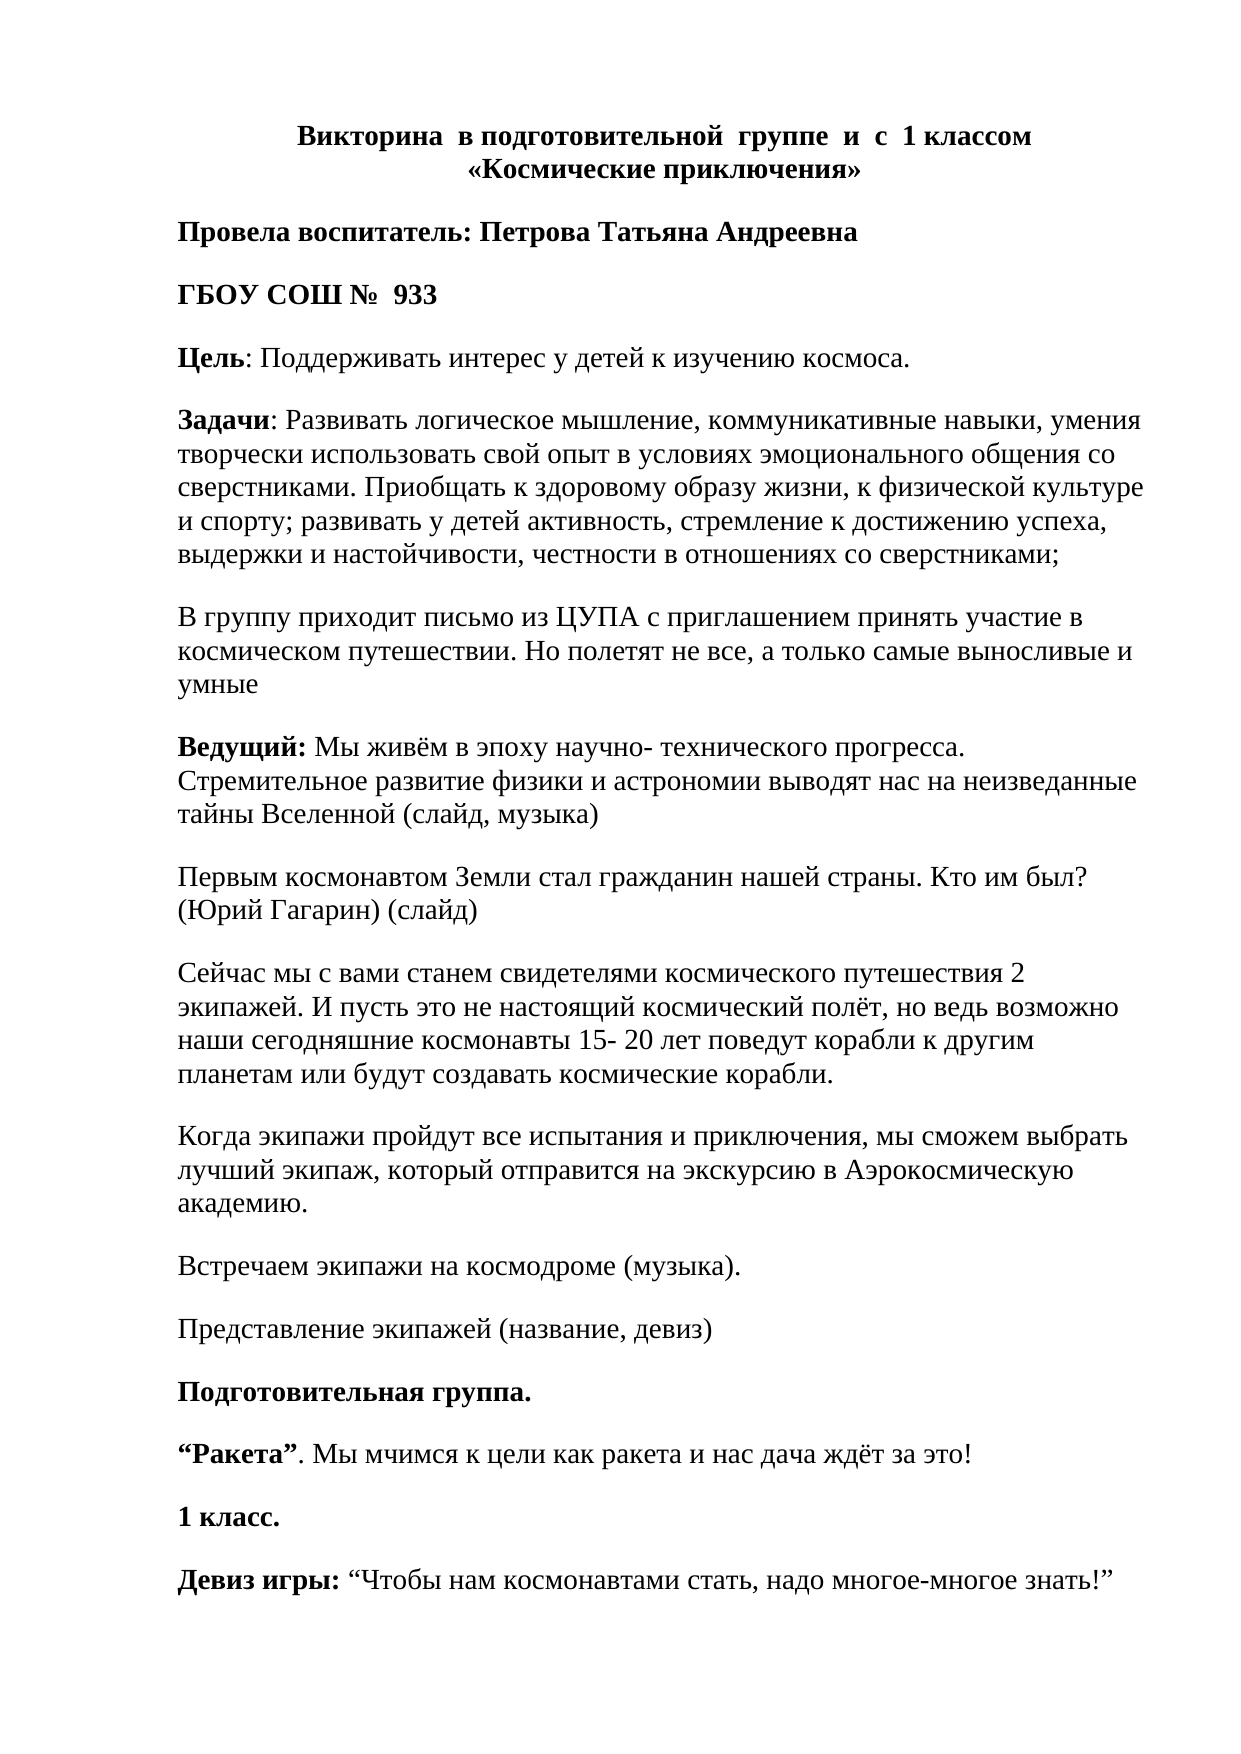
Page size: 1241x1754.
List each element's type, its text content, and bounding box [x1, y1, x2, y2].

text Когда экипажи пройдут все испытания и приключения, мы сможем выбрать лучший экипаж, который отправится на экскурсию в Аэрокосмическую академию. [177, 1118, 1152, 1219]
text Викторина в подготовительной группе и с 1 классом «Космические приключения» [177, 118, 1152, 185]
text Сейчас мы с вами станем свидетелями космического путешествия 2 экипажей. И пусть это не настоящий космический полёт, но ведь возможно наши сегодняшние космонавты 15- 20 лет поведут корабли к другим планетам или будут создавать космические корабли. [177, 955, 1152, 1089]
text Представление экипажей (название, девиз) [177, 1311, 1152, 1344]
text Встречаем экипажи на космодроме (музыка). [177, 1248, 1152, 1282]
text Задачи: Развивать логическое мышление, коммуникативные навыки, умения творчески использовать свой опыт в условиях эмоционального общения со сверстниками. Приобщать к здоровому образу жизни, к физической культуре и спорту; развивать у детей активность, стремление к достижению успеха, выдержки и настойчивости, честности в отношениях со сверстниками; [177, 402, 1152, 570]
text Провела воспитатель: Петрова Татьяна Андреевна [177, 214, 1152, 248]
text 1 класс. [177, 1499, 1152, 1533]
text “Ракета”. Мы мчимся к цели как ракета и нас дача ждёт за это! [177, 1436, 1152, 1470]
text Цель: Поддерживать интерес у детей к изучению космоса. [177, 340, 1152, 373]
text ГБОУ СОШ № 933 [177, 277, 1152, 311]
text Подготовительная группа. [177, 1374, 1152, 1407]
text Первым космонавтом Земли стал гражданин нашей страны. Кто им был? (Юрий Гагарин) (слайд) [177, 859, 1152, 926]
text Девиз игры: “Чтобы нам космонавтами стать, надо многое-многое знать!” [177, 1562, 1152, 1595]
text Ведущий: Мы живём в эпоху научно- технического прогресса. Стремительное развитие физики и астрономии выводят нас на неизведанные тайны Вселенной (слайд, музыка) [177, 729, 1152, 830]
text В группу приходит письмо из ЦУПА с приглашением принять участие в космическом путешествии. Но полетят не все, а только самые выносливые и умные [177, 599, 1152, 700]
